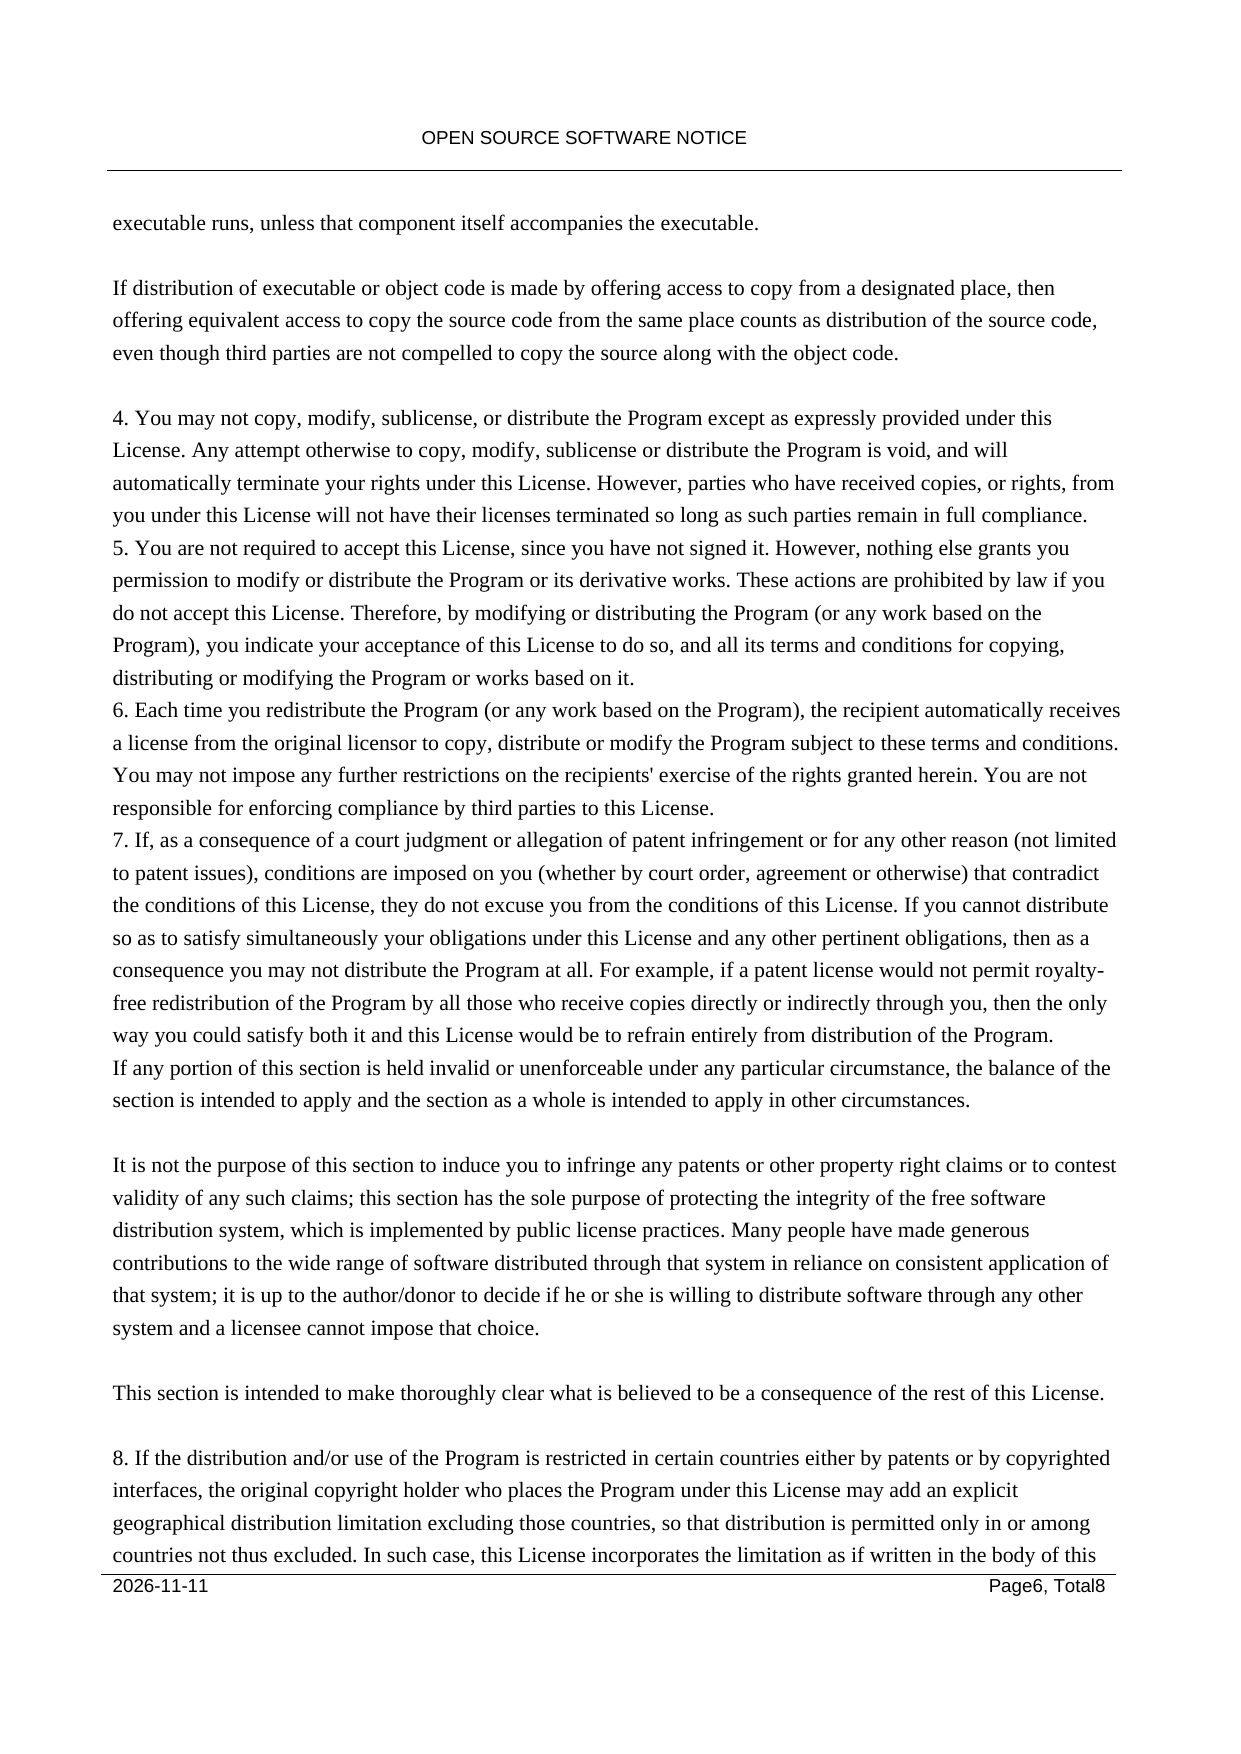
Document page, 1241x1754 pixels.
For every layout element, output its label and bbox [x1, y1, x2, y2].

text [112, 206, 1128, 1571]
